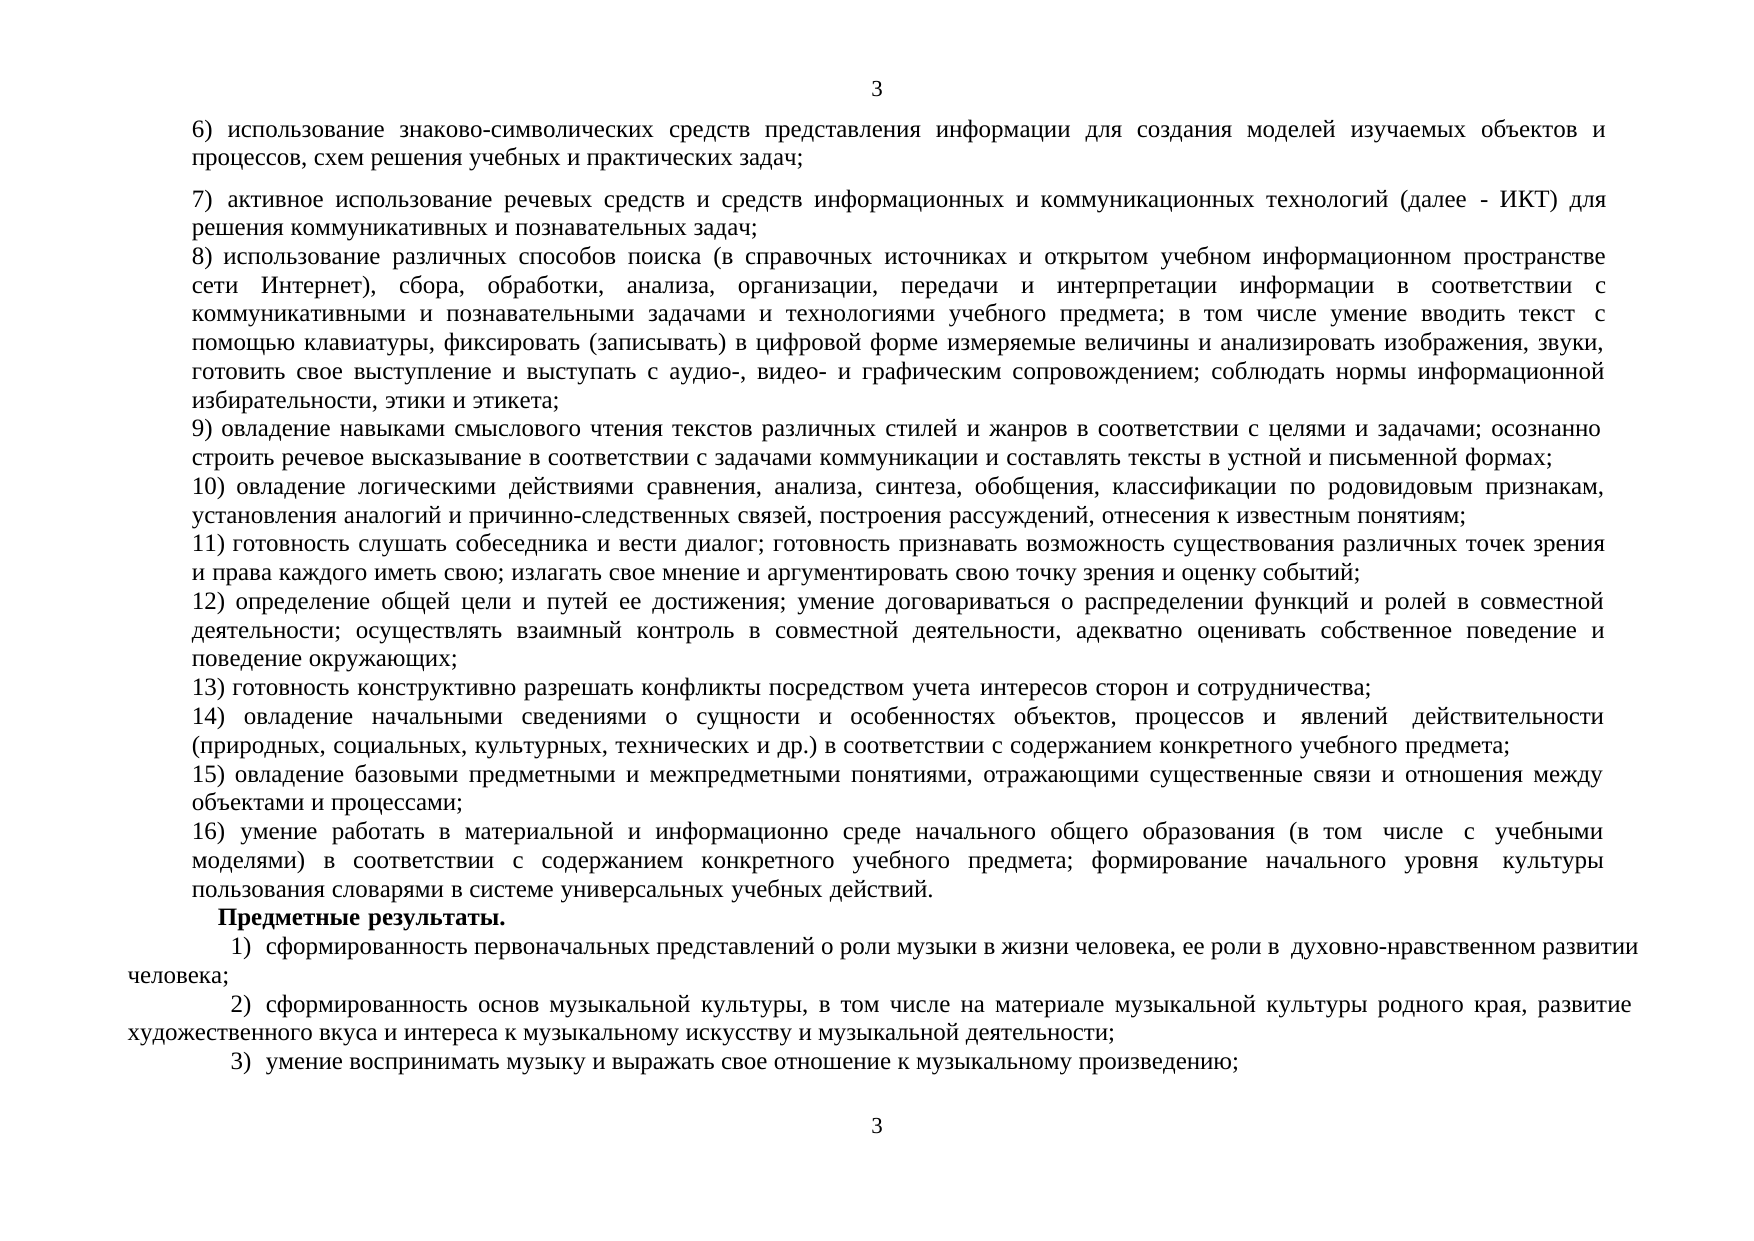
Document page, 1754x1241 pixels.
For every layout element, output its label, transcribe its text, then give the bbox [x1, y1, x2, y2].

subtitle Предметные результаты. [218, 903, 1658, 931]
list готовность конструктивно разрешать конфликты посредством учета интересов сторон и сотрудничества; [192, 672, 1658, 701]
list сформированность первоначальных представлений о роли музыки в жизни человека, ее роли в духовно-нравственном развитии [230, 931, 1658, 960]
list использование различных способов поиска (в справочных источниках и открытом учебном информационном пространстве сети Интернет), сбора, обработки, анализа, организации, передачи и интерпретации информации в соответствии с коммуникативными и познавательными задачами и технологиями учебного предмета; в том числе умение вводить текст с помощью клавиатуры, фиксировать (записывать) в цифровой форме измеряемые величины и анализировать изображения, звуки, готовить свое выступление и выступать с аудио-, видео- и графическим сопровождением; соблюдать нормы информационной избирательности, этики и этикета; [192, 241, 1606, 413]
text художественного вкуса и интереса к музыкальному искусству и музыкальной деятельности; [127, 1017, 1658, 1046]
list определение общей цели и путей ее достижения; умение договариваться о распределении функций и ролей в совместной деятельности; осуществлять взаимный контроль в совместной деятельности, адекватно оценивать собственное поведение и поведение окружающих; [192, 586, 1606, 672]
list умение работать в материальной и информационно среде начального общего образования (в том числе с учебными моделями) в соответствии с содержанием конкретного учебного предмета; формирование начального уровня культуры пользования словарями в системе универсальных учебных действий. [192, 816, 1604, 902]
text человека; [127, 960, 1658, 989]
list готовность слушать собеседника и вести диалог; готовность признавать возможность существования различных точек зрения и права каждого иметь свою; излагать свое мнение и аргументировать свою точку зрения и оценку событий; [192, 528, 1605, 586]
list овладение начальными сведениями о сущности и особенностях объектов, процессов и явлений действительности (природных, социальных, культурных, технических и др.) в соответствии с содержанием конкретного учебного предмета; [192, 701, 1604, 759]
list овладение логическими действиями сравнения, анализа, синтеза, обобщения, классификации по родовидовым признакам, установления аналогий и причинно-следственных связей, построения рассуждений, отнесения к известным понятиям; [192, 471, 1604, 528]
list активное использование речевых средств и средств информационных и коммуникационных технологий (далее - ИКТ) для решения коммуникативных и познавательных задач; [192, 184, 1606, 241]
list овладение базовыми предметными и межпредметными понятиями, отражающими существенные связи и отношения между объектами и процессами; [192, 759, 1604, 816]
list умение воспринимать музыку и выражать свое отношение к музыкальному произведению; [230, 1046, 1658, 1075]
list использование знаково-символических средств представления информации для создания моделей изучаемых объектов и процессов, схем решения учебных и практических задач; [192, 114, 1606, 171]
list сформированность основ музыкальной культуры, в том числе на материале музыкальной культуры родного края, развитие [230, 989, 1658, 1017]
list овладение навыками смыслового чтения текстов различных стилей и жанров в соответствии с целями и задачами; осознанно строить речевое высказывание в соответствии с задачами коммуникации и составлять тексты в устной и письменной формах; [192, 413, 1604, 471]
